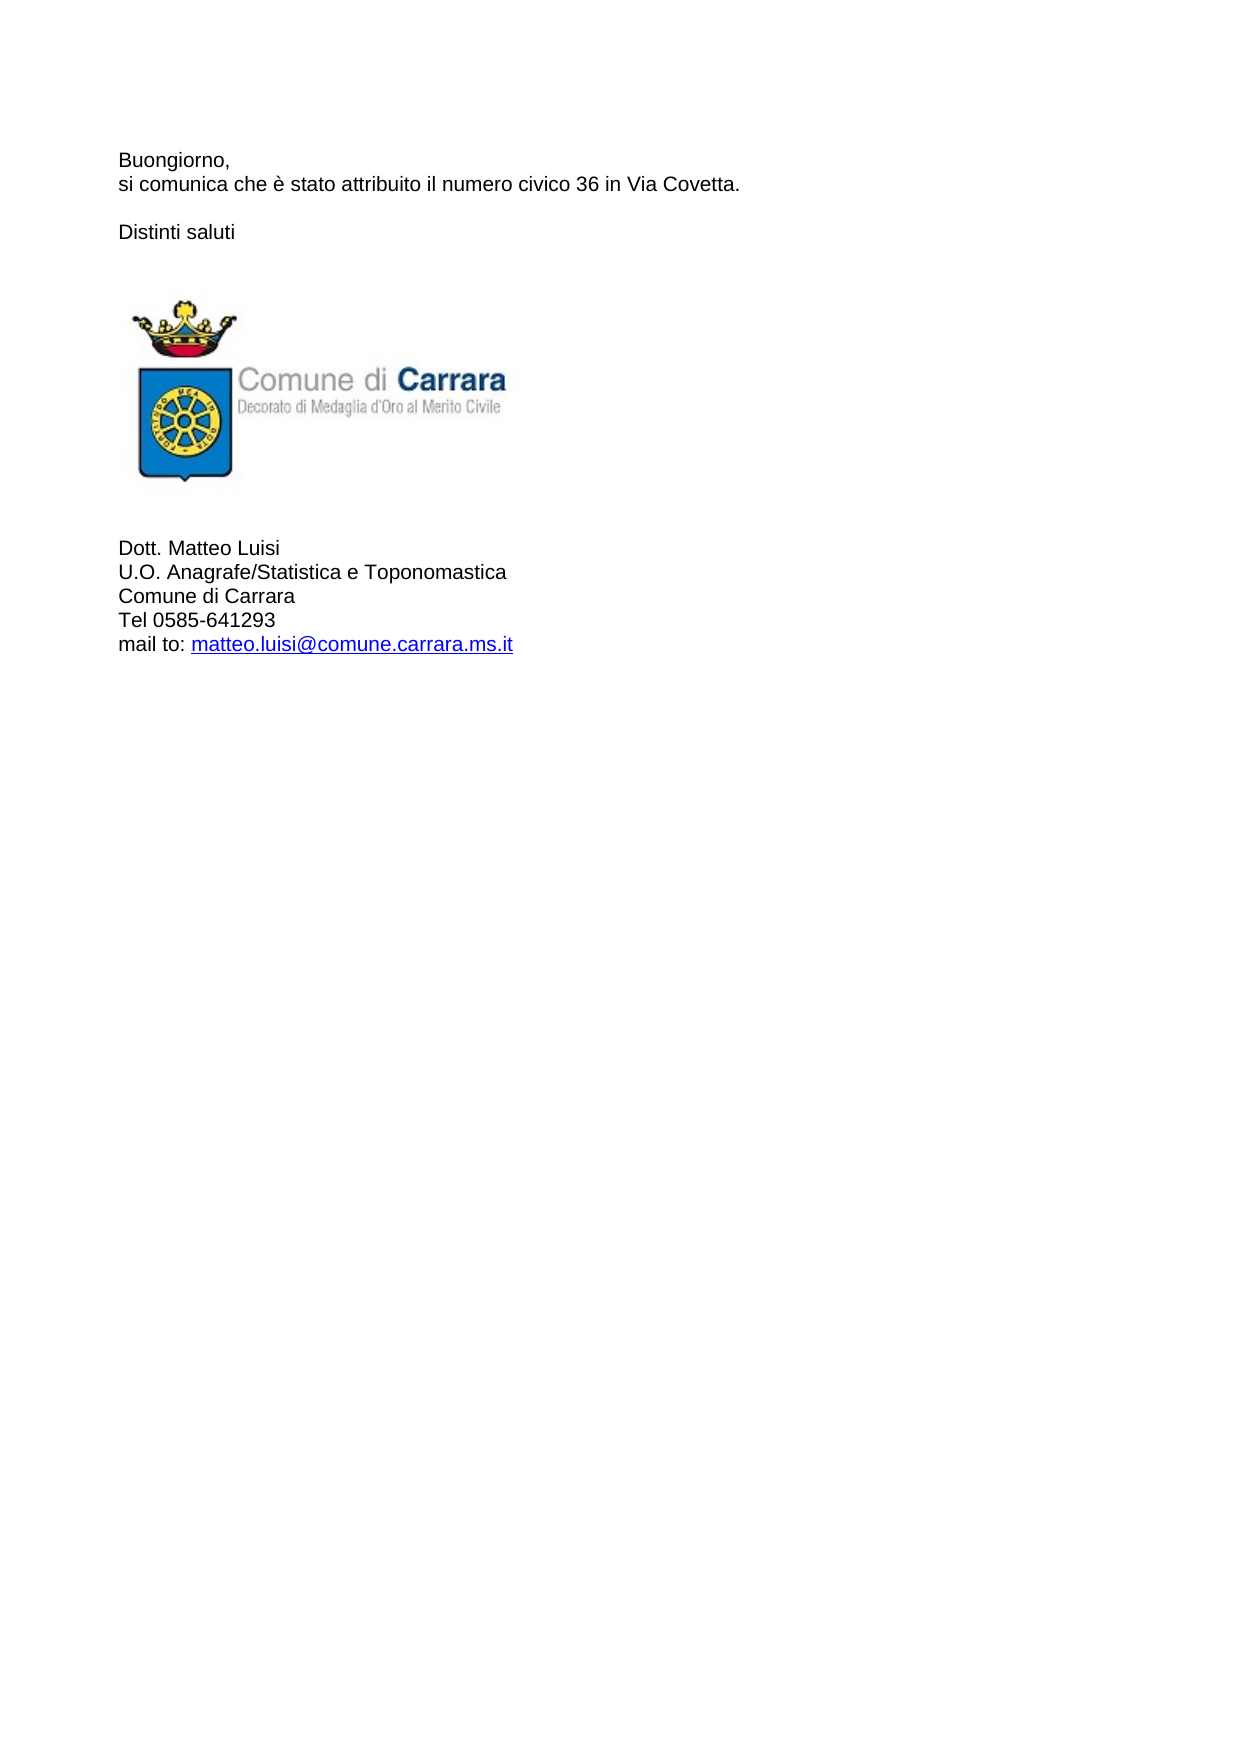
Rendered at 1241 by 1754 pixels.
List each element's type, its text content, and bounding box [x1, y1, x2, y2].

text Dott. Matteo Luisi U.O. Anagrafe/Statistica e Toponomastica Comune di Carrara Tel 0585-641293 mail to: matteo.luisi@comune.carrara.ms.it [118, 536, 1122, 685]
picture [118, 268, 519, 537]
text Distinti saluti [118, 219, 1122, 243]
text Buongiorno, [118, 148, 1122, 172]
text si comunica che è stato attribuito il numero civico 36 in Via Covetta. [118, 172, 1122, 196]
